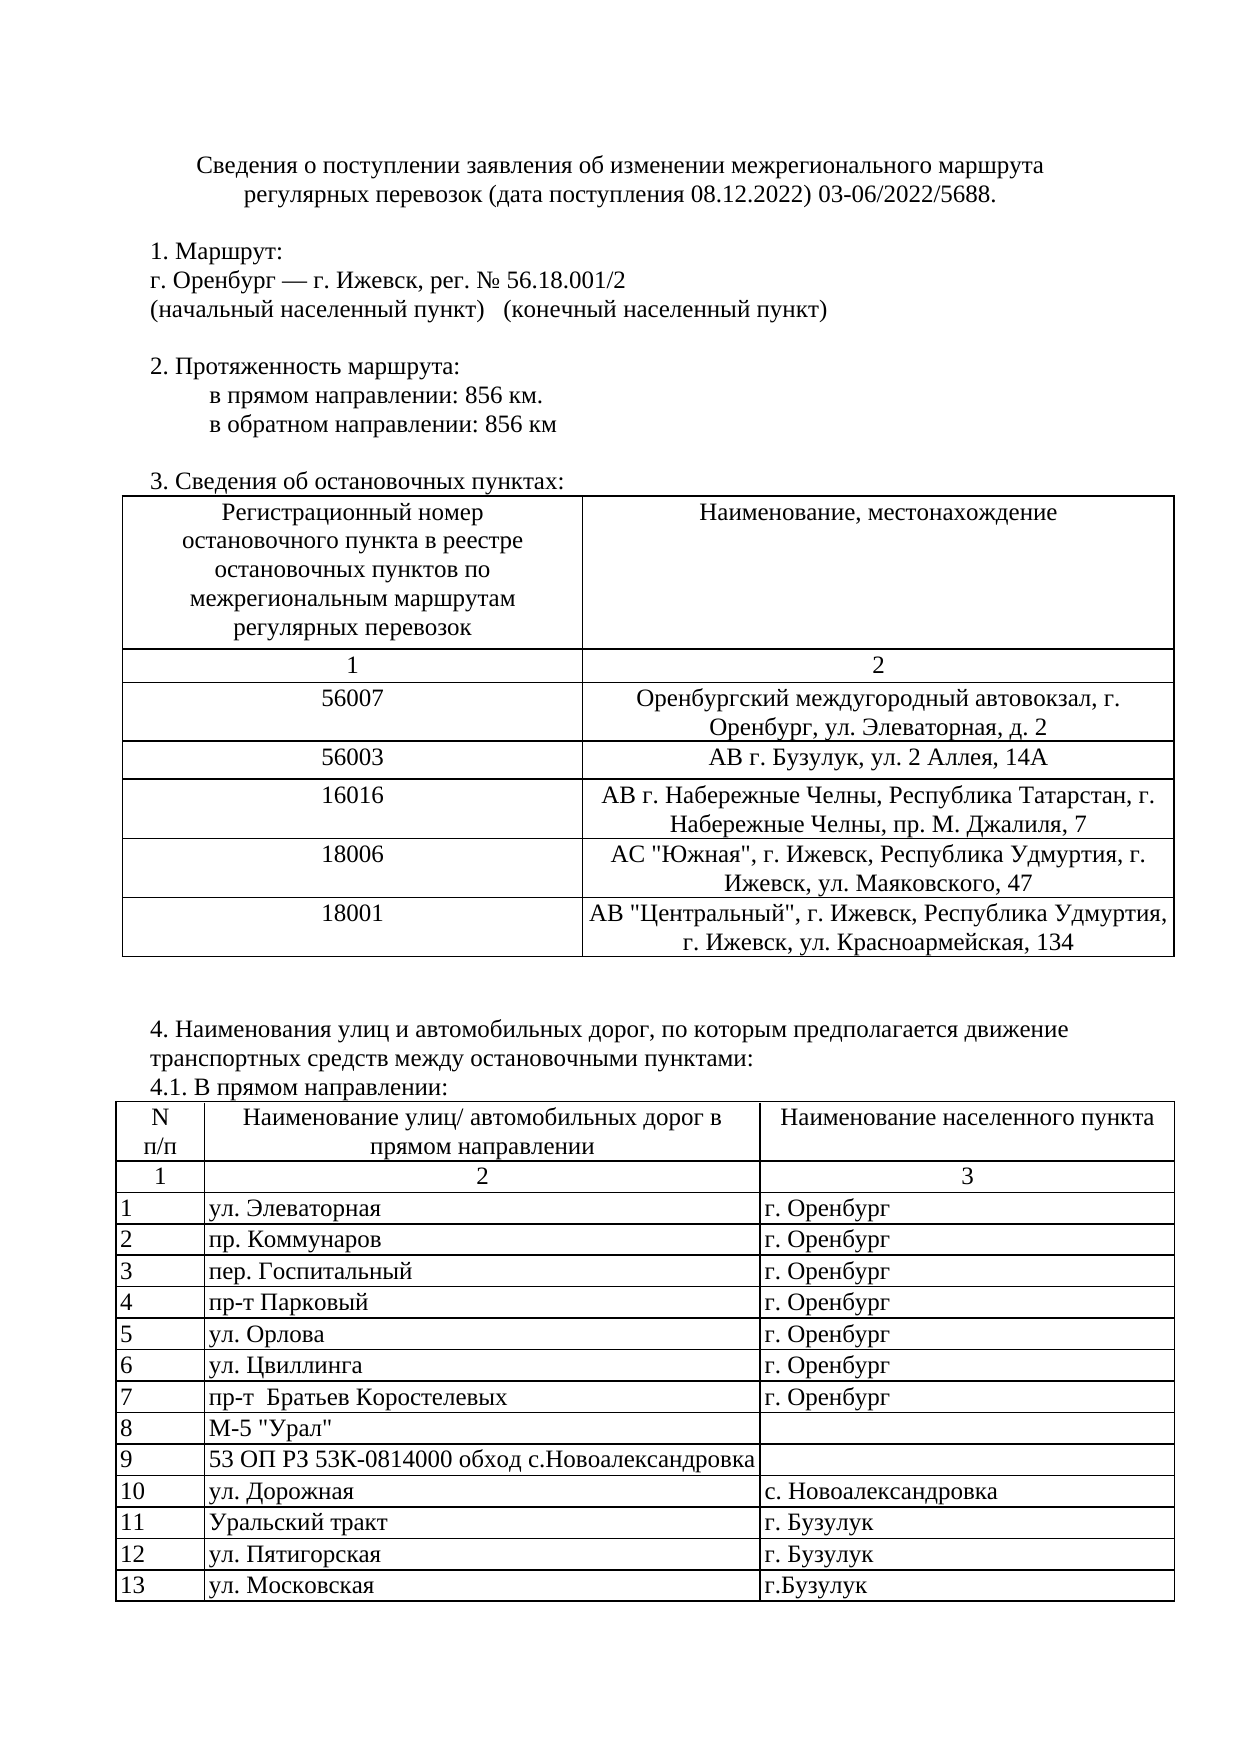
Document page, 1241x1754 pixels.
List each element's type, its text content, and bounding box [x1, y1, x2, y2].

table_cell 56007 [123, 683, 582, 740]
table_cell пер. Госпитальный [205, 1256, 759, 1286]
table_cell пр-т Парковый [205, 1287, 759, 1317]
table_cell ул. Московская [205, 1571, 759, 1600]
table_cell г. Оренбург [761, 1350, 1174, 1380]
table_header Наименование, местонахождение [583, 497, 1173, 648]
table_cell М-5 "Урал" [205, 1413, 759, 1443]
table_cell г. Оренбург [761, 1319, 1174, 1349]
table_cell АВ г. Набережные Челны, Республика Татарстан, г. Набережные Челны, пр. М. Джалиля, 7 [583, 780, 1173, 837]
table_cell 6 [117, 1350, 204, 1380]
table_cell 11 [117, 1508, 204, 1537]
table_cell [761, 1445, 1174, 1474]
text 2. Протяженность маршрута: [150, 351, 1090, 380]
table_cell г. Оренбург [761, 1225, 1174, 1254]
table_cell АС "Южная", г. Ижевск, Республика Удмуртия, г. Ижевск, ул. Маяковского, 47 [583, 839, 1173, 896]
table_cell 1 [117, 1193, 204, 1223]
table_header Наименование улиц/ автомобильных дорог в прямом направлении [205, 1102, 760, 1160]
table_cell пр. Коммунаров [205, 1225, 759, 1254]
table_cell Оренбургский междугородный автовокзал, г. Оренбург, ул. Элеваторная, д. 2 [583, 683, 1173, 740]
text г. Оренбург — г. Ижевск, рег. № 56.18.001/2 [150, 265, 1090, 294]
table_cell 4 [117, 1287, 204, 1317]
table_cell пр-т Братьев Коростелевых [205, 1382, 759, 1412]
table_cell ул. Пятигорская [205, 1539, 759, 1569]
text в прямом направлении: 856 км. [150, 380, 1090, 409]
table_cell 1 [123, 650, 582, 681]
table_cell ул. Элеваторная [205, 1193, 759, 1223]
table_cell 9 [117, 1445, 204, 1474]
table_header N п/п [117, 1102, 204, 1160]
table_cell АВ г. Бузулук, ул. 2 Аллея, 14А [583, 742, 1173, 778]
table_cell г. Оренбург [761, 1193, 1174, 1223]
table_cell 18001 [123, 898, 582, 956]
table_cell 8 [117, 1413, 204, 1443]
table_cell ул. Цвиллинга [205, 1350, 759, 1380]
table_header Наименование населенного пункта [761, 1102, 1174, 1160]
table_cell 10 [117, 1476, 204, 1506]
table_cell 2 [205, 1162, 759, 1191]
table_cell 2 [117, 1225, 204, 1254]
table_cell АВ "Центральный", г. Ижевск, Республика Удмуртия, г. Ижевск, ул. Красноармейская, 134 [583, 898, 1173, 956]
text Сведения о поступлении заявления об изменении межрегионального маршрута регулярных перевозок (дата поступления 08.12.2022) 03-06/2022/5688. [150, 150, 1090, 207]
table_cell г. Оренбург [761, 1256, 1174, 1286]
table_cell г. Оренбург [761, 1287, 1174, 1317]
table_cell 5 [117, 1319, 204, 1349]
table_cell ул. Орлова [205, 1319, 759, 1349]
text 4. Наименования улиц и автомобильных дорог, по которым предполагается движение транспортных средств между остановочными пунктами: [150, 1014, 1090, 1072]
table_cell 56003 [123, 742, 582, 778]
table_cell 3 [117, 1256, 204, 1286]
table_cell 7 [117, 1382, 204, 1412]
table_cell [761, 1413, 1174, 1443]
table_cell 1 [117, 1162, 204, 1191]
table_cell 16016 [123, 780, 582, 837]
table_cell г.Бузулук [761, 1571, 1174, 1600]
table_cell 2 [583, 650, 1173, 681]
table_cell 3 [761, 1162, 1174, 1191]
table_header Регистрационный номер остановочного пункта в реестре остановочных пунктов по межрегиональным маршрутам регулярных перевозок [123, 497, 582, 648]
table_cell с. Новоалександровка [761, 1476, 1174, 1506]
table_cell 12 [117, 1539, 204, 1569]
table_cell ул. Дорожная [205, 1476, 759, 1506]
table_cell 13 [117, 1571, 204, 1600]
text (начальный населенный пункт) (конечный населенный пункт) [150, 294, 1090, 322]
table_cell г. Бузулук [761, 1508, 1174, 1537]
text 3. Сведения об остановочных пунктах: [150, 466, 1090, 495]
table_cell Уральский тракт [205, 1508, 759, 1537]
text в обратном направлении: 856 км [150, 409, 1090, 437]
table_cell 53 ОП РЗ 53К-0814000 обход с.Новоалександровка [205, 1445, 759, 1474]
text 4.1. В прямом направлении: [150, 1072, 1090, 1101]
text 1. Маршрут: [150, 236, 1090, 265]
table_cell 18006 [123, 839, 582, 896]
table_cell г. Бузулук [761, 1539, 1174, 1569]
table_cell г. Оренбург [761, 1382, 1174, 1412]
